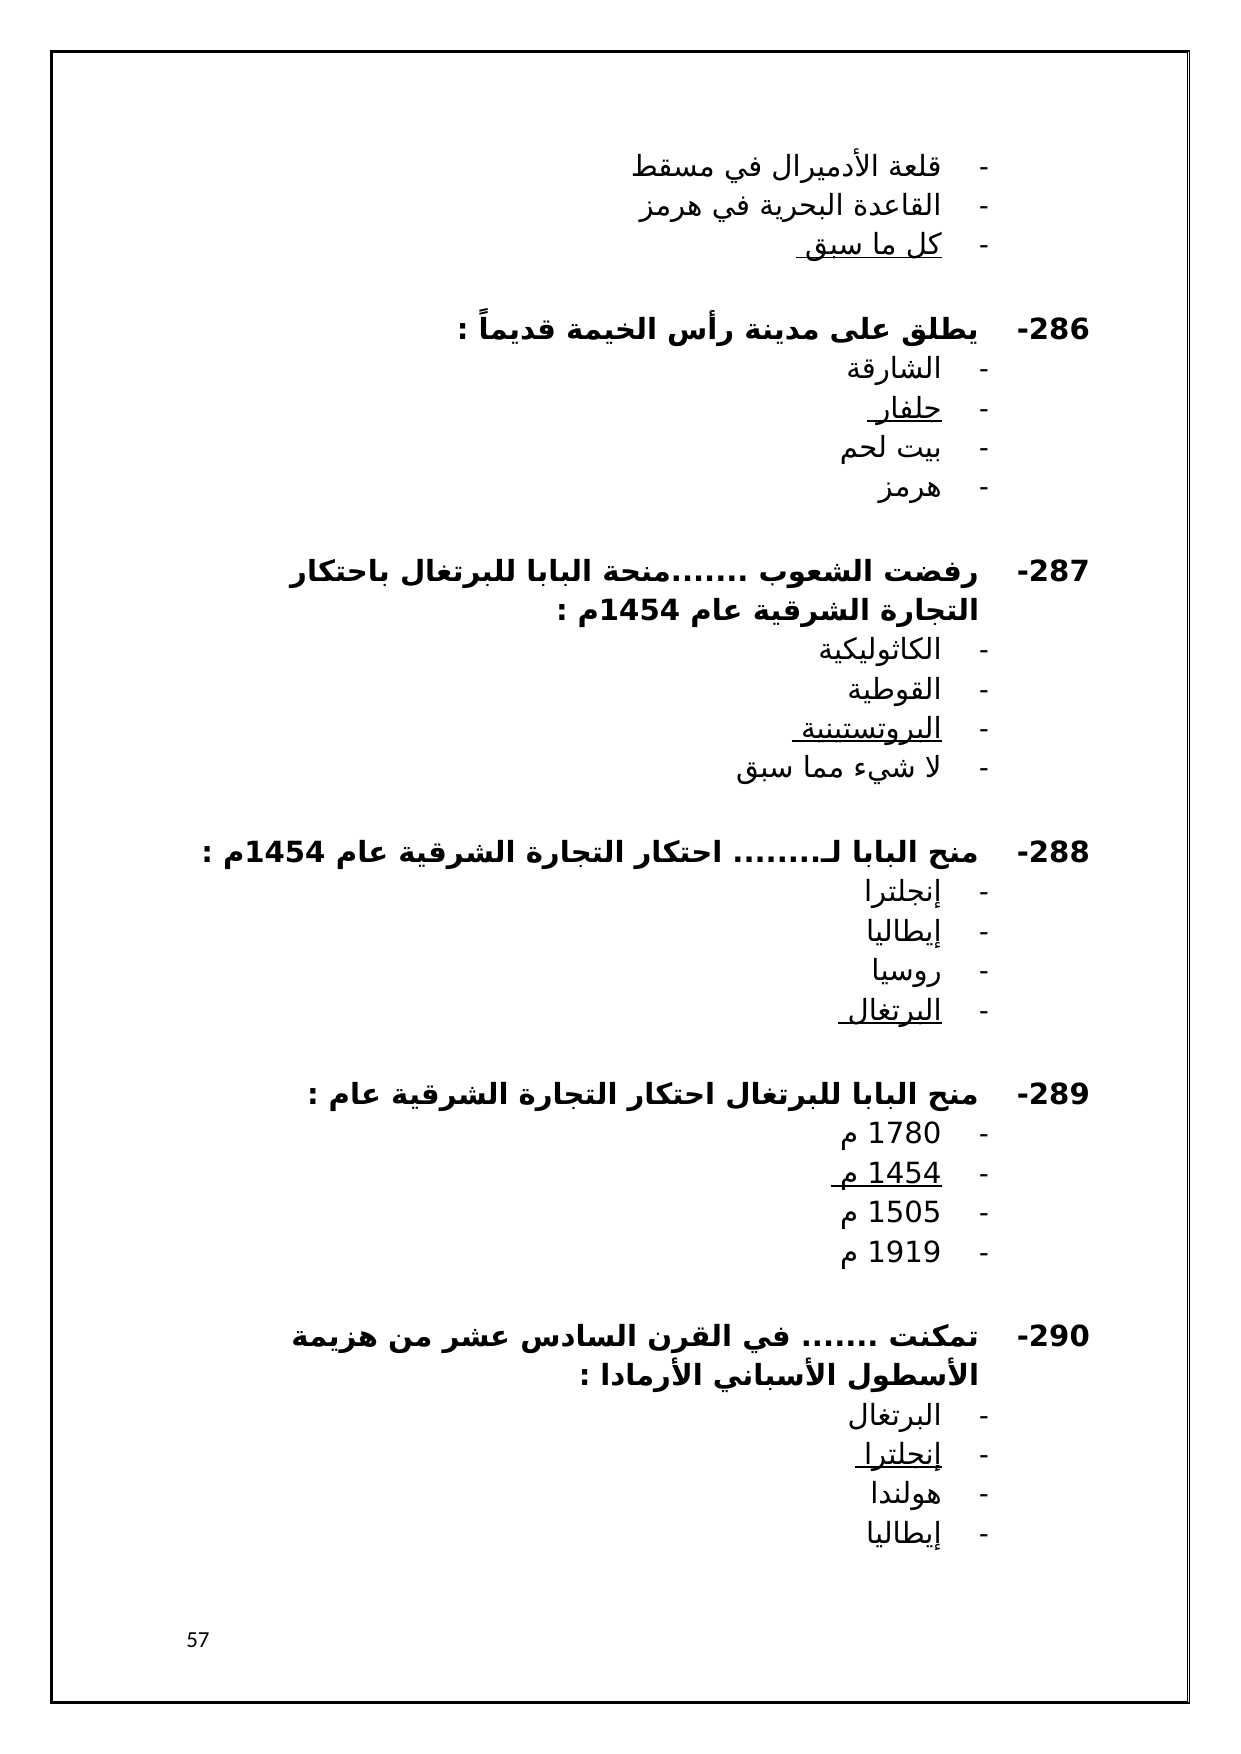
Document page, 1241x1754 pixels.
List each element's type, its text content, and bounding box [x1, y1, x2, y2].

list قلعة الأدميرال في مسقط [186, 148, 979, 183]
list منح البابا لـ........ احتكار التجارة الشرقية عام 1454م : [186, 835, 1017, 869]
list 1780 م [186, 1116, 979, 1151]
list 1919 م [186, 1234, 979, 1269]
list جلفار [186, 391, 979, 425]
list 1505 م [186, 1195, 979, 1229]
list البروتستينية [186, 711, 979, 745]
list البرتغال [186, 1397, 979, 1432]
list تمكنت ....... في القرن السادس عشر من هزيمة الأسطول الأسباني الأرمادا : [186, 1319, 1017, 1392]
list القوطية [186, 672, 979, 706]
list الشارقة [186, 351, 979, 386]
list الكاثوليكية [186, 632, 979, 667]
list إيطاليا [186, 1516, 979, 1550]
list إنجلترا [186, 874, 979, 909]
list إيطاليا [186, 914, 979, 948]
list هرمز [186, 469, 979, 504]
list إنجلترا [186, 1437, 979, 1471]
list رفضت الشعوب .......منحة البابا للبرتغال باحتكار التجارة الشرقية عام 1454م : [186, 554, 1017, 627]
list القاعدة البحرية في هرمز [186, 188, 979, 222]
list كل ما سبق [186, 227, 979, 262]
list بيت لحم [186, 430, 979, 464]
list يطلق على مدينة رأس الخيمة قديماً : [186, 312, 1017, 346]
list 1454 م [186, 1156, 979, 1190]
list هولندا [186, 1476, 979, 1511]
list البرتغال [186, 992, 979, 1027]
list منح البابا للبرتغال احتكار التجارة الشرقية عام : [186, 1077, 1017, 1111]
list روسيا [186, 953, 979, 987]
list لا شيء مما سبق [186, 750, 979, 785]
